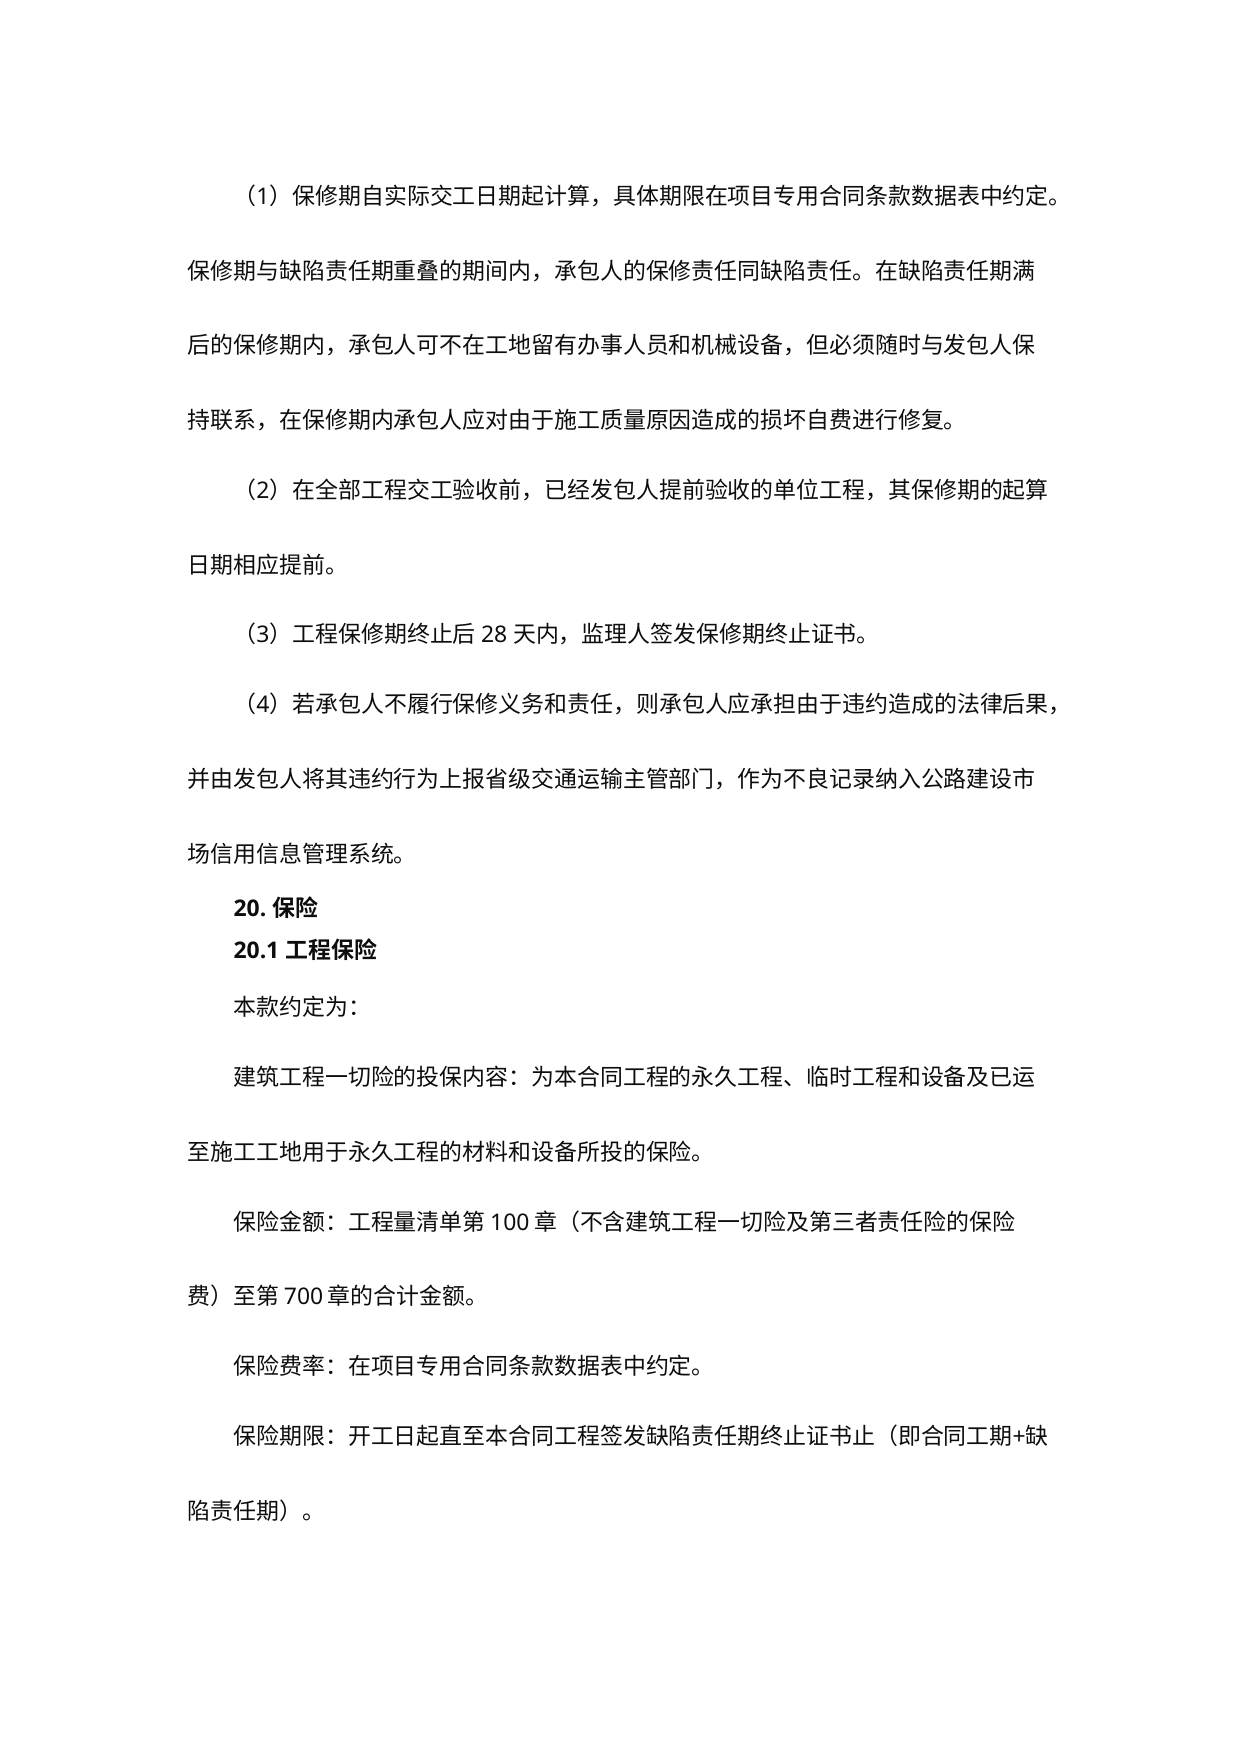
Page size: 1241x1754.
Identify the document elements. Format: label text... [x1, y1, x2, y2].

text 保险费率：在项目专用合同条款数据表中约定。 [187, 1332, 1053, 1397]
subtitle 20.1 工程保险 [187, 931, 1053, 965]
subtitle 20. 保险 [187, 890, 1053, 923]
text 本款约定为： [187, 973, 1053, 1038]
text （1）保修期自实际交工日期起计算，具体期限在项目专用合同条款数据表中约定。保修期与缺陷责任期重叠的期间内，承包人的保修责任同缺陷责任。在缺陷责任期满后的保修期内，承包人可不在工地留有办事人员和机械设备，但必须随时与发包人保持联系，在保修期内承包人应对由于施工质量原因造成的损坏自费进行修复。 [187, 162, 1053, 451]
text 建筑工程一切险的投保内容：为本合同工程的永久工程、临时工程和设备及已运至施工工地用于永久工程的材料和设备所投的保险。 [187, 1043, 1053, 1183]
text （4）若承包人不履行保修义务和责任，则承包人应承担由于违约造成的法律后果，并由发包人将其违约行为上报省级交通运输主管部门，作为不良记录纳入公路建设市场信用信息管理系统。 [187, 671, 1053, 885]
text 保险金额：工程量清单第100章（不含建筑工程一切险及第三者责任险的保险费）至第700章的合计金额。 [187, 1188, 1053, 1327]
text 保险期限：开工日起直至本合同工程签发缺陷责任期终止证书止（即合同工期+缺陷责任期）。 [187, 1402, 1053, 1542]
text （2）在全部工程交工验收前，已经发包人提前验收的单位工程，其保修期的起算日期相应提前。 [187, 456, 1053, 596]
text （3）工程保修期终止后 28 天内，监理人签发保修期终止证书。 [187, 601, 1053, 666]
